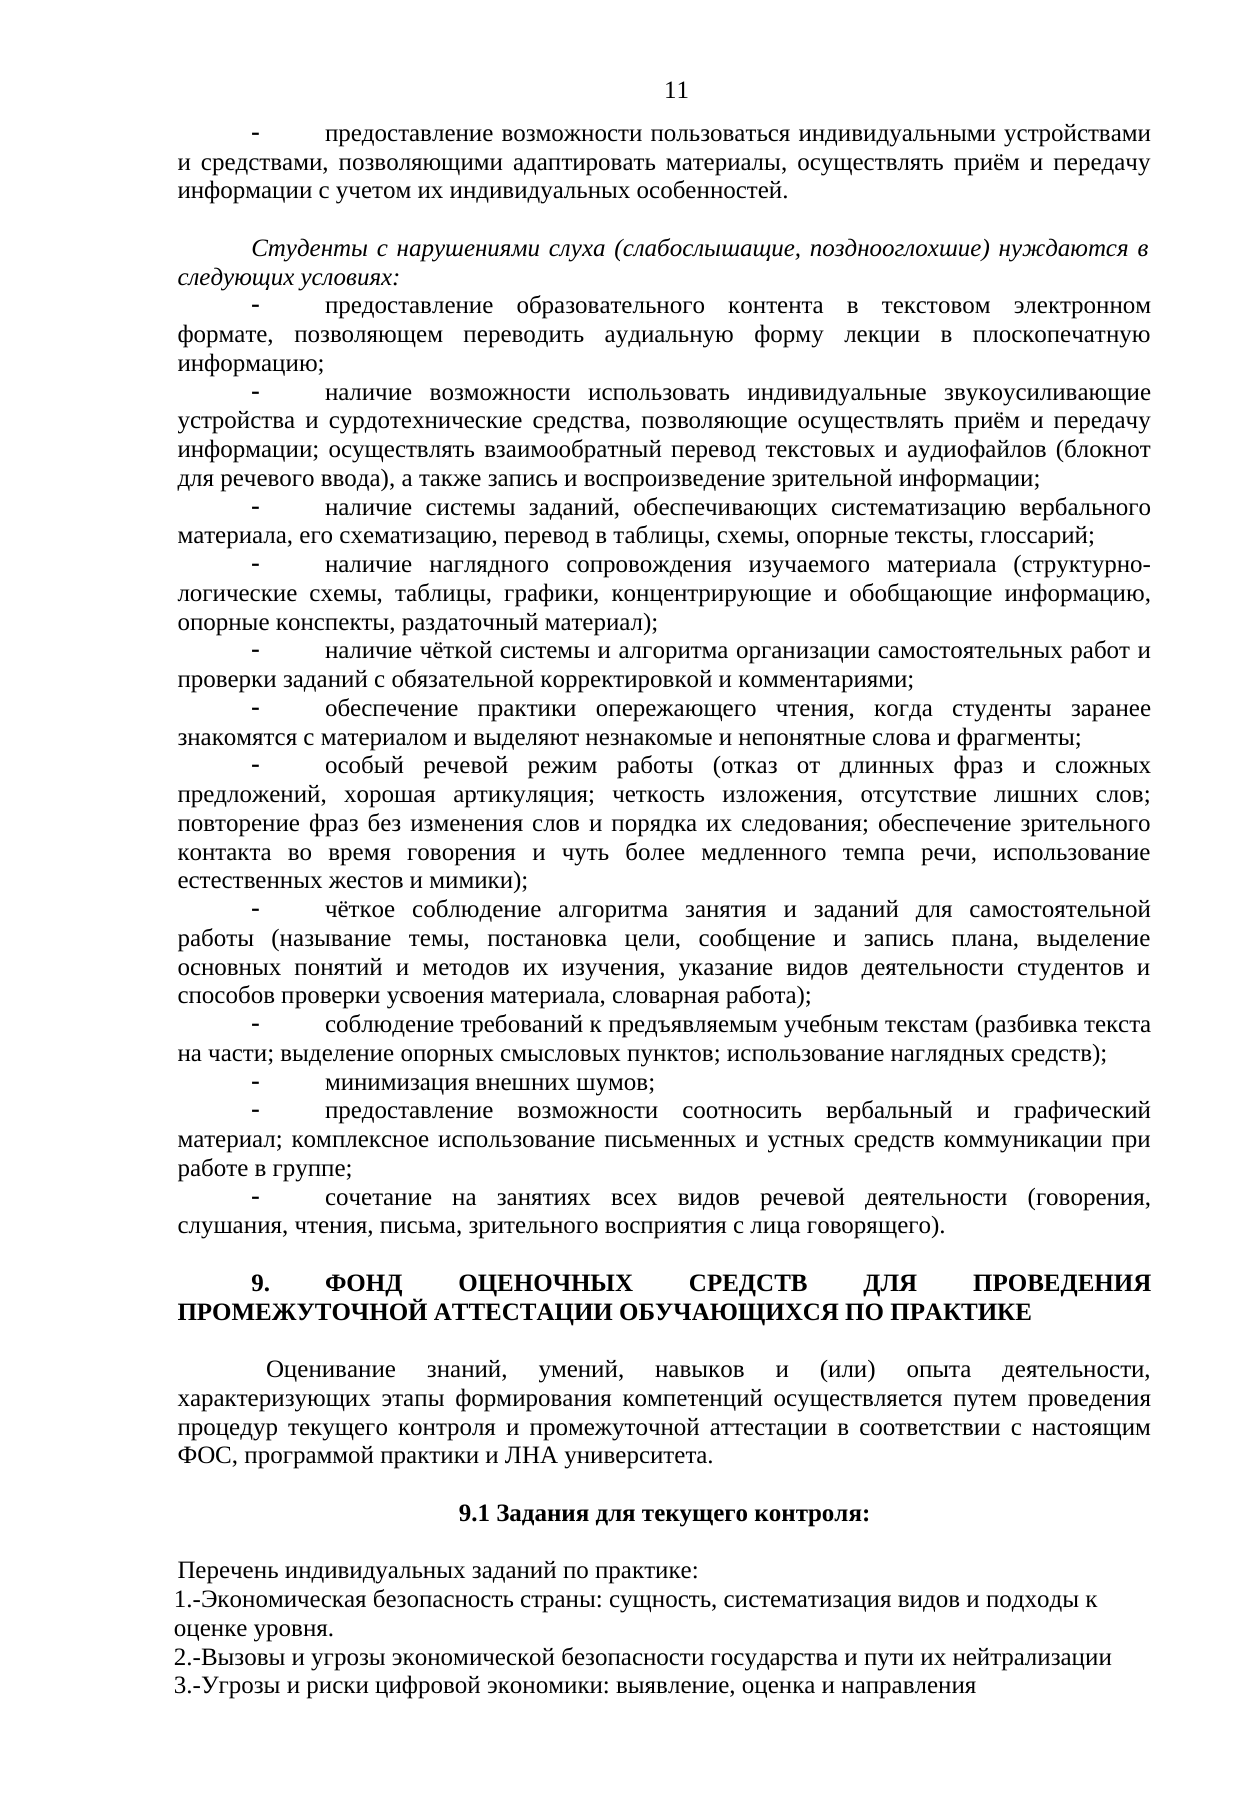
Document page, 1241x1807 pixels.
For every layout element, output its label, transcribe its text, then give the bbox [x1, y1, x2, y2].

list соблюдение требований к предъявляемым учебным текстам (разбивка текста на части; выделение опорных смысловых пунктов; использование наглядных средств); [177, 1009, 1152, 1067]
list предоставление образовательного контента в текстовом электронном формате, позволяющем переводить аудиальную форму лекции в плоскопечатную информацию; [177, 291, 1152, 377]
list обеспечение практики опережающего чтения, когда студенты заранее знакомятся с материалом и выделяют незнакомые и непонятные слова и фрагменты; [177, 693, 1152, 751]
list особый речевой режим работы (отказ от длинных фраз и сложных предложений, хорошая артикуляция; четкость изложения, отсутствие лишних слов; повторение фраз без изменения слов и порядка их следования; обеспечение зрительного контакта во время говорения и чуть более медленного темпа речи, использование естественных жестов и мимики); [177, 751, 1152, 894]
text Перечень индивидуальных заданий по практике: [177, 1556, 1152, 1584]
list предоставление возможности соотносить вербальный и графический материал; комплексное использование письменных и устных средств коммуникации при работе в группе; [177, 1096, 1152, 1182]
text Студенты с нарушениями слуха (слабослышащие, позднооглохшие) нуждаются в следующих условиях: [177, 233, 1152, 291]
text 9.1 Задания для текущего контроля: [177, 1498, 1152, 1527]
text Оценивание знаний, умений, навыков и (или) опыта деятельности, характеризующих этапы формирования компетенций осуществляется путем проведения процедур текущего контроля и промежуточной аттестации в соответствии с настоящим ФОС, программой практики и ЛНА университета. [177, 1354, 1152, 1469]
list наличие возможности использовать индивидуальные звукоусиливающие устройства и сурдотехнические средства, позволяющие осуществлять приём и передачу информации; осуществлять взаимообратный перевод текстовых и аудиофайлов (блокнот для речевого ввода), а также запись и воспроизведение зрительной информации; [177, 377, 1152, 492]
list наличие чёткой системы и алгоритма организации самостоятельных работ и проверки заданий с обязательной корректировкой и комментариями; [177, 636, 1152, 693]
list предоставление возможности пользоваться индивидуальными устройствами и средствами, позволяющими адаптировать материалы, осуществлять приём и передачу информации с учетом их индивидуальных особенностей. [177, 118, 1152, 204]
list минимизация внешних шумов; [177, 1067, 1152, 1096]
list ФОНД ОЦЕНОЧНЫХ СРЕДСТВ ДЛЯ ПРОВЕДЕНИЯ ПРОМЕЖУТОЧНОЙ АТТЕСТАЦИИ ОБУЧАЮЩИХСЯ ПО ПРАКТИКЕ [177, 1268, 1152, 1326]
list чёткое соблюдение алгоритма занятия и заданий для самостоятельной работы (называние темы, постановка цели, сообщение и запись плана, выделение основных понятий и методов их изучения, указание видов деятельности студентов и способов проверки усвоения материала, словарная работа); [177, 894, 1152, 1009]
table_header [163, 1584, 1137, 1699]
list наличие системы заданий, обеспечивающих систематизацию вербального материала, его схематизацию, перевод в таблицы, схемы, опорные тексты, глоссарий; [177, 492, 1152, 549]
list сочетание на занятиях всех видов речевой деятельности (говорения, слушания, чтения, письма, зрительного восприятия с лица говорящего). [177, 1182, 1152, 1239]
list наличие наглядного сопровождения изучаемого материала (структурно-логические схемы, таблицы, графики, концентрирующие и обобщающие информацию, опорные конспекты, раздаточный материал); [177, 549, 1152, 636]
